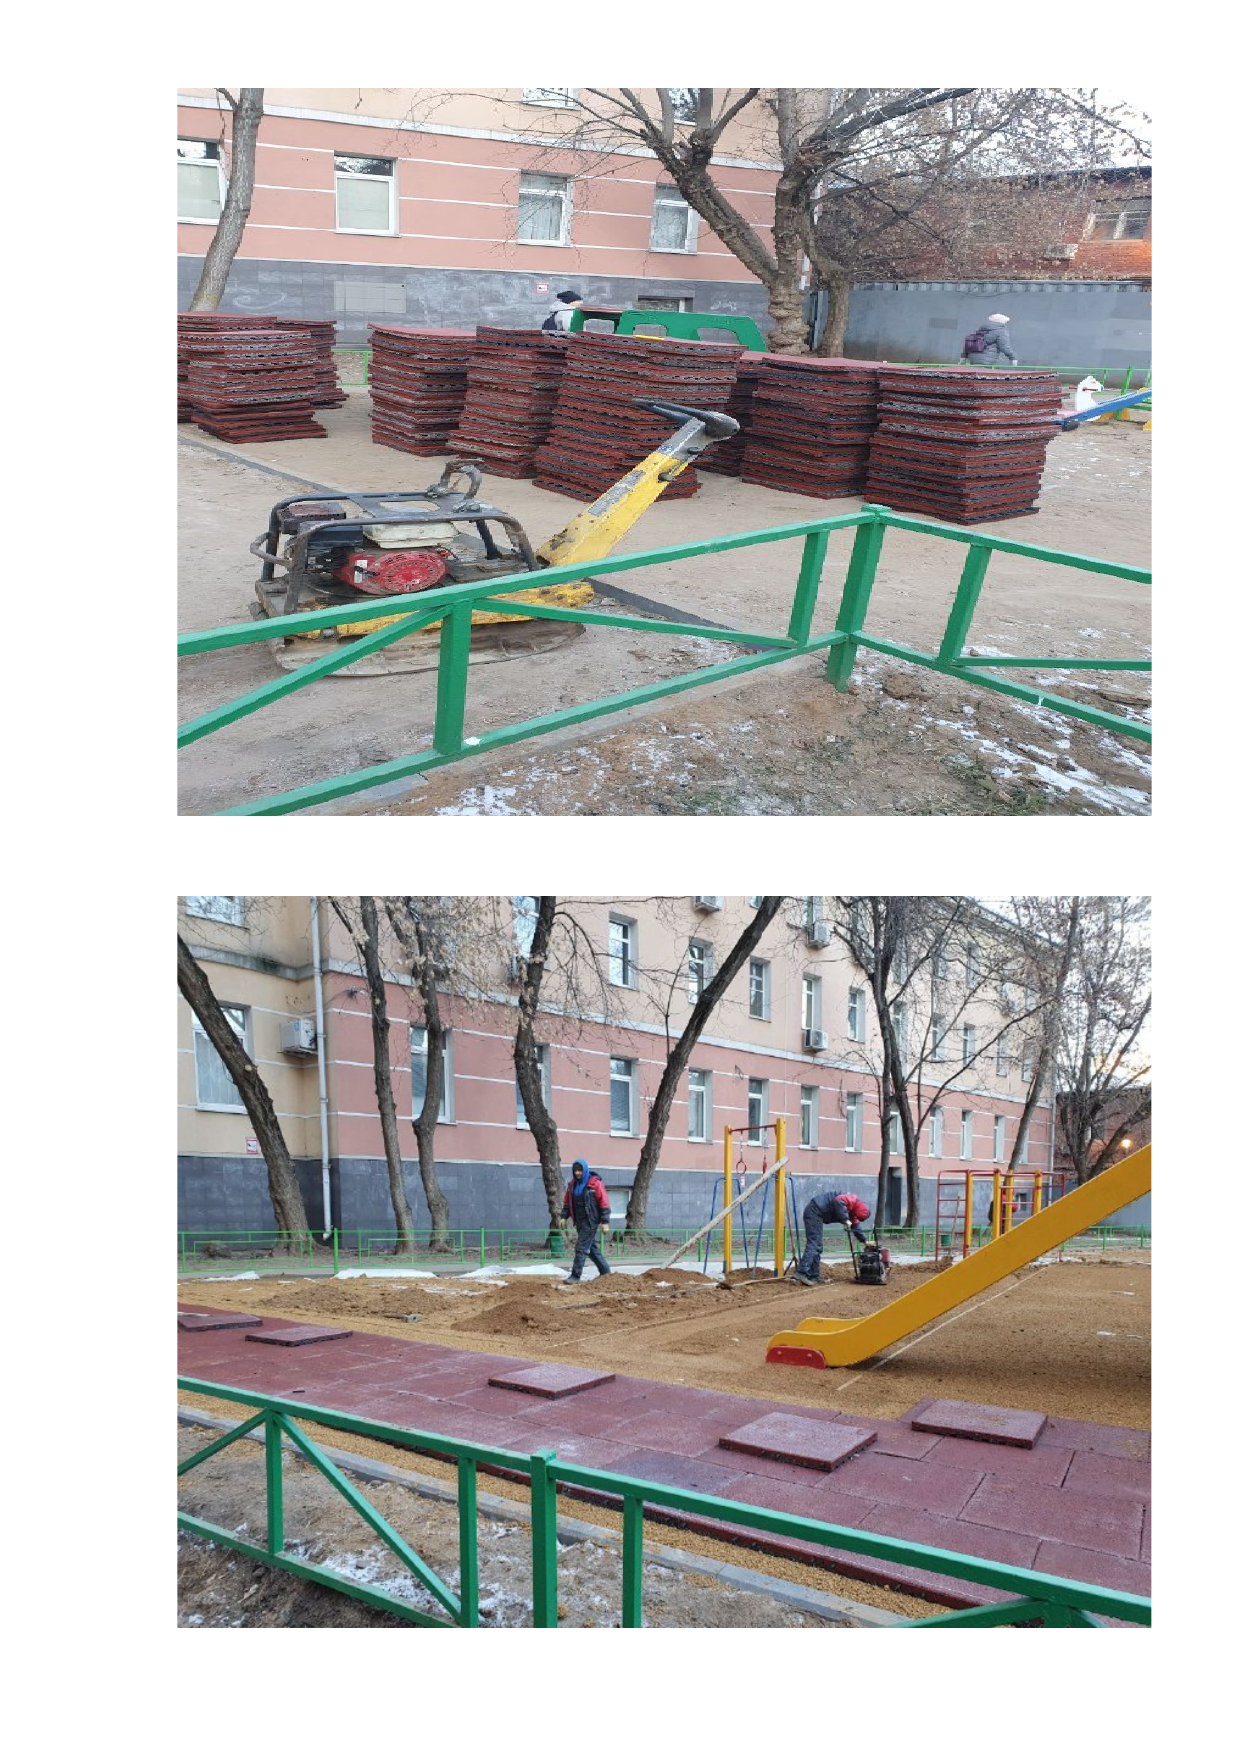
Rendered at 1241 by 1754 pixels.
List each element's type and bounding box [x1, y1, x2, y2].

picture [177, 896, 1152, 1628]
picture [177, 88, 1152, 816]
